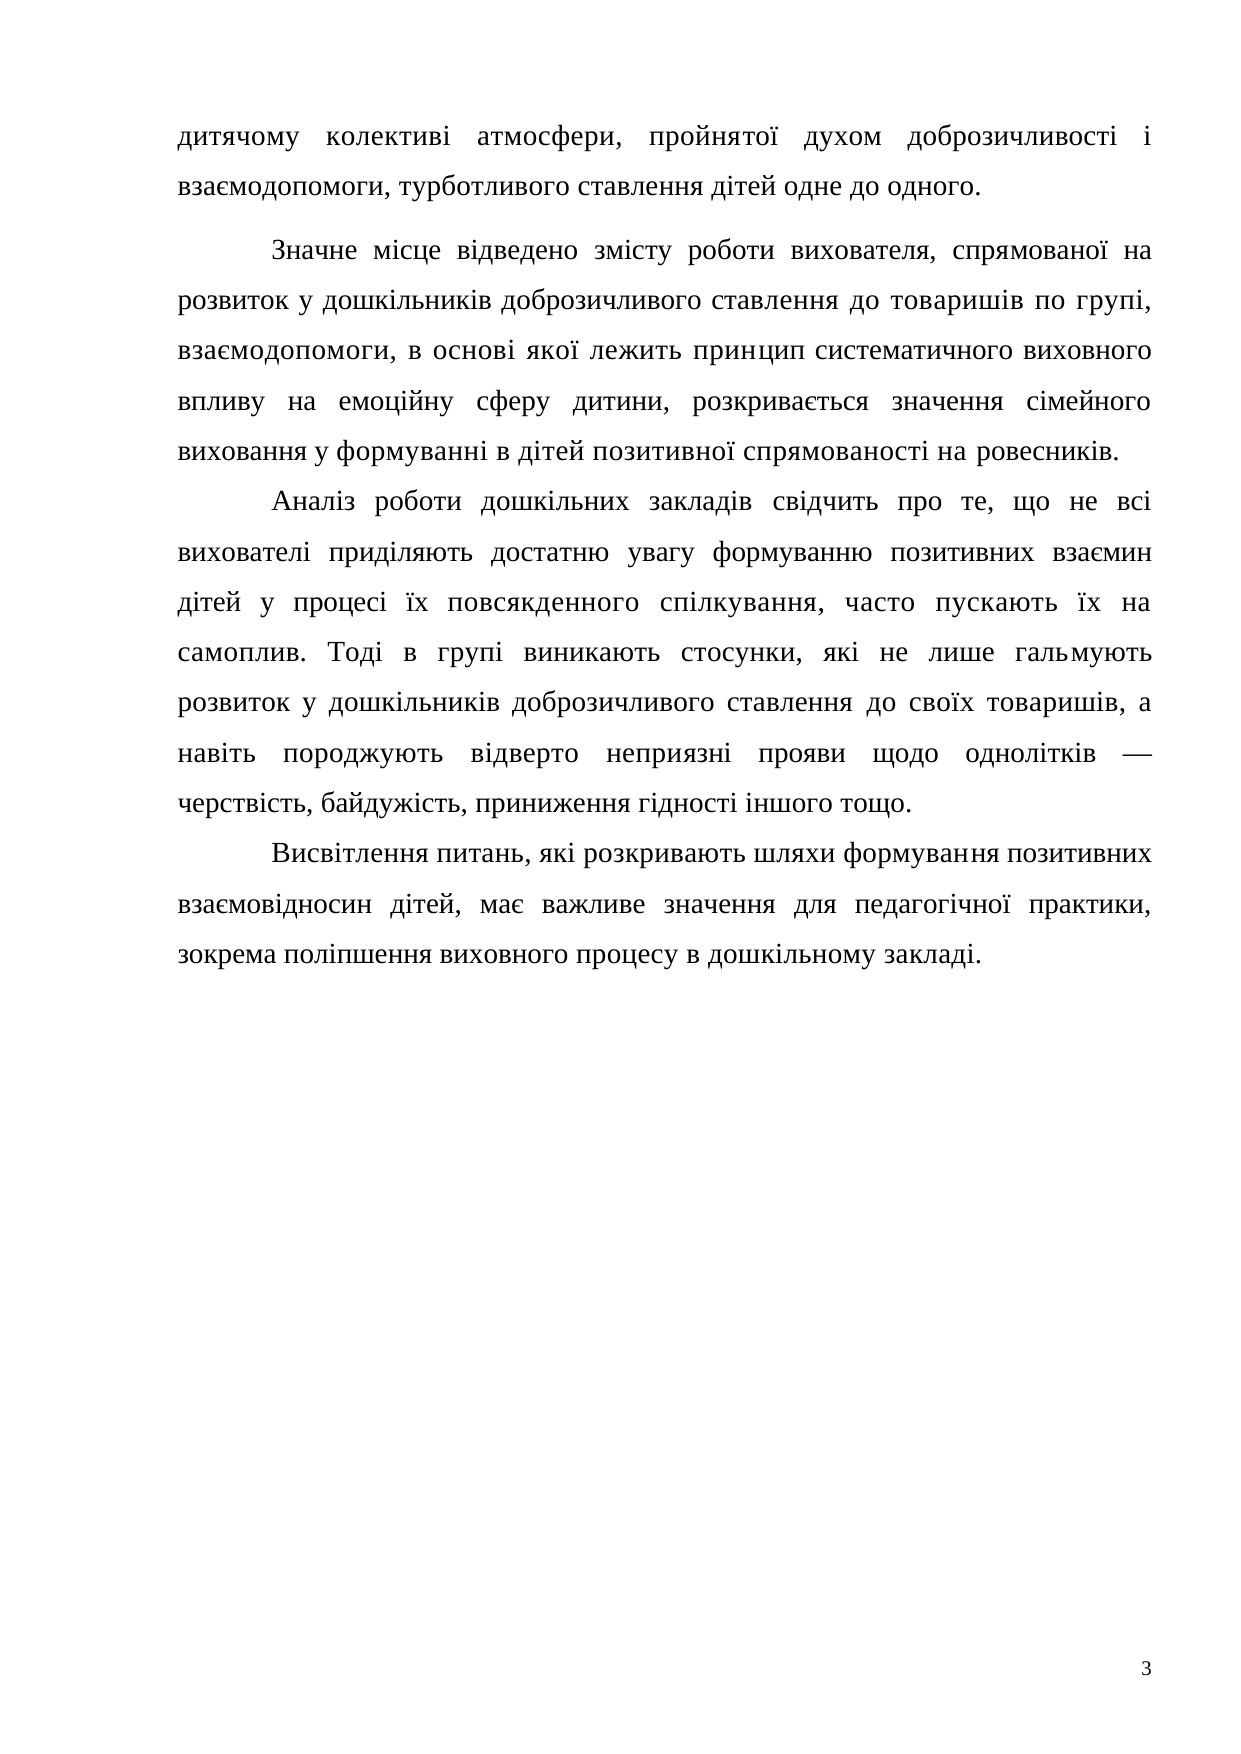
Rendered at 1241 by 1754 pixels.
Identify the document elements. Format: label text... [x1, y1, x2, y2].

text Висвітлення питань, які розкривають шляхи формування позитивних взаємовідносин дітей, має важливе значення для педагогічної практики, зокрема поліпшення виховного процесу в дошкільному закладі. [177, 836, 1152, 970]
text Аналіз роботи дошкільних закладів свідчить про те, що не всі вихователі приділяють достатню увагу формуванню позитивних взаємин дітей у процесі їх повсякденного спілкування, часто пускають їх на самоплив. Тоді в групі виникають стосунки, які не лише гальмують розвиток у дошкільників доброзичливого ставлення до своїх товаришів, а навіть породжують відверто неприязні прояви щодо однолітків — черствість, байдужість, приниження гідності іншого тощо. [177, 483, 1152, 819]
text Значне місце відведено змісту роботи вихователя, спрямованої на розвиток у дошкільників доброзичливого ставлення до товаришів по групі, взаємодопомоги, в основі якої лежить принцип систематичного виховного впливу на емоційну сферу дитини, розкривається значення сімейного виховання у формуванні в дітей позитивної спрямованості на ровесників. [177, 232, 1152, 467]
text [177, 118, 1152, 202]
